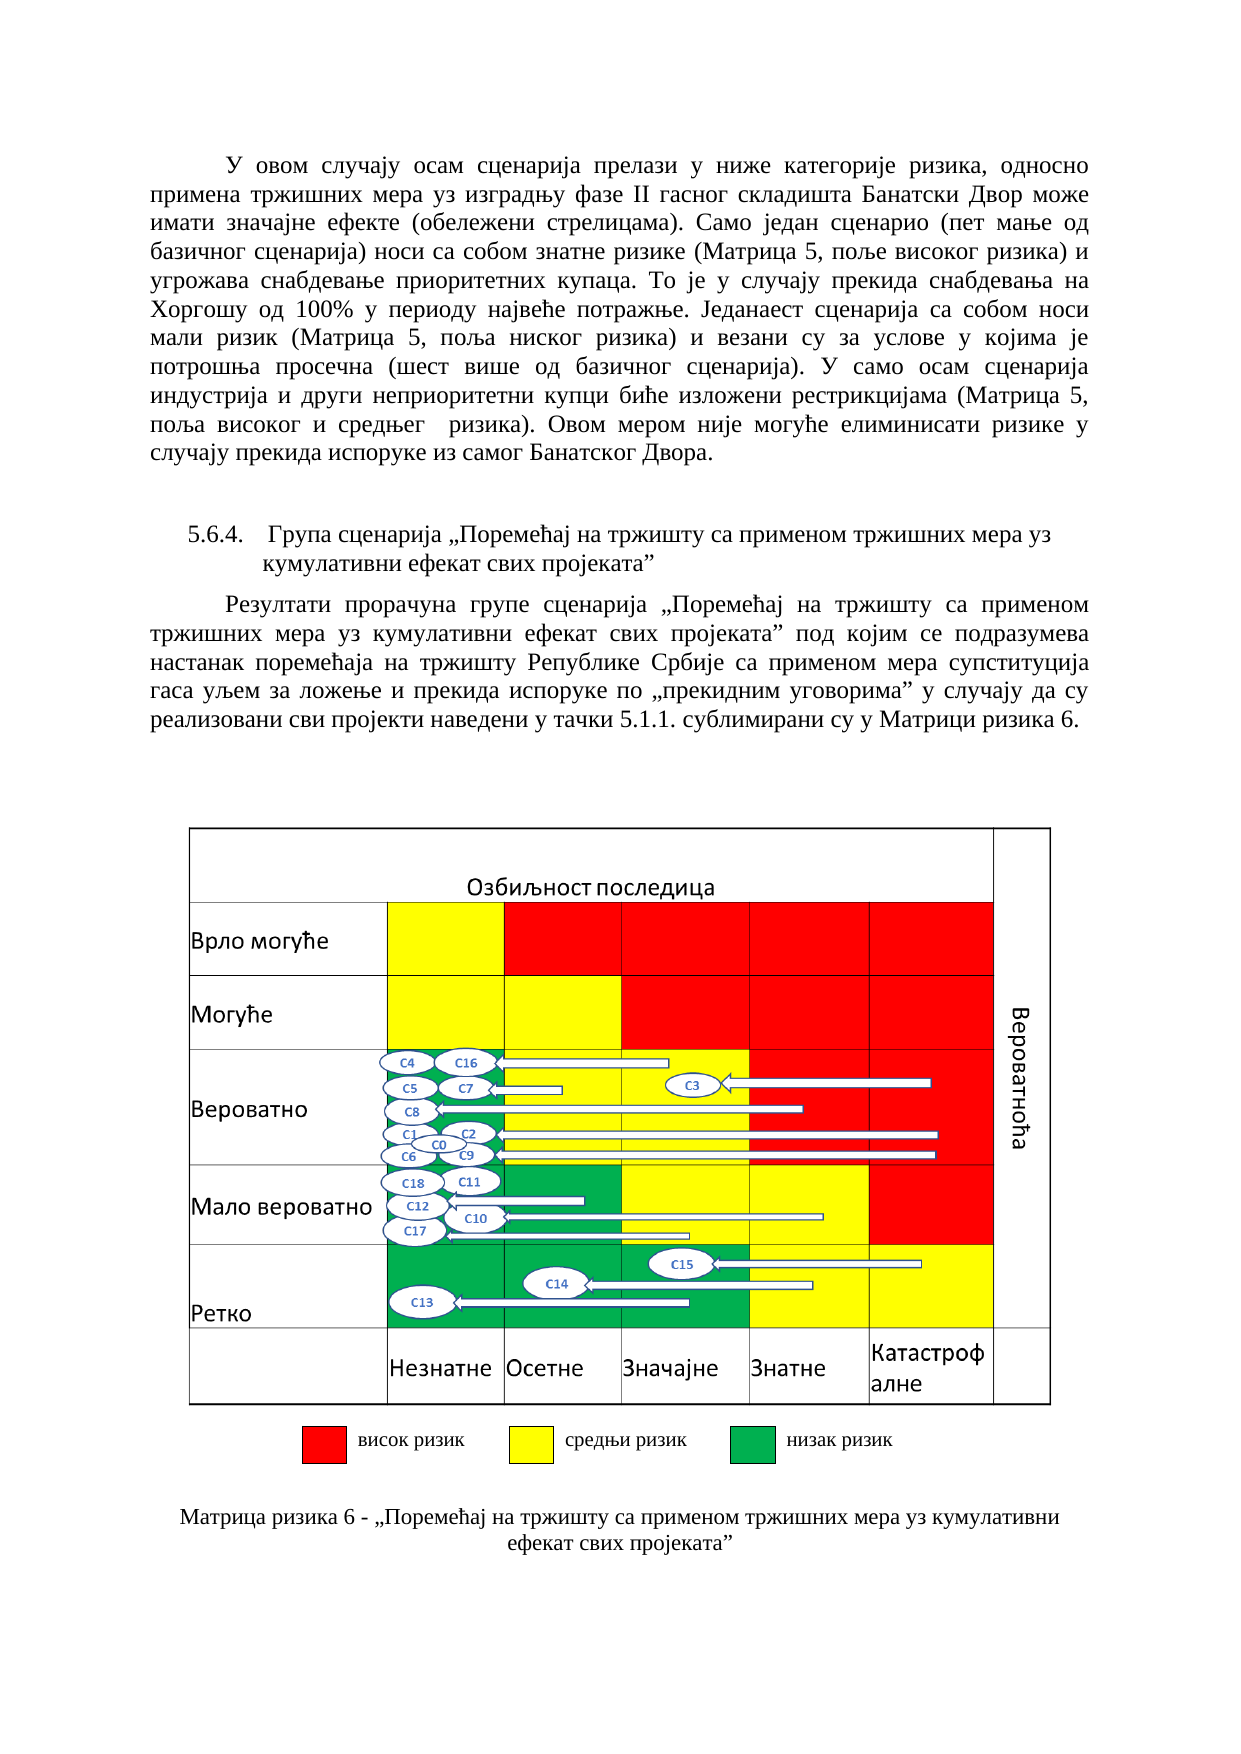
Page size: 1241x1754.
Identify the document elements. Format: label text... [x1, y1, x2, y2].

table_header [510, 1427, 553, 1463]
list Група сценарија „Поремећај на тржишту са применом тржишних мера уз кумулативни ефекат свих пројеката” [187, 519, 1090, 577]
table_header средњи ризик [554, 1426, 730, 1463]
table_header [303, 1427, 346, 1463]
picture [188, 827, 1052, 1414]
text Резултати прорачуна групе сценарија „Поремећај на тржишту са применом тржишних мера уз кумулативни ефекат свих пројеката” под којим се подразумева настанак поремећаја на тржишту Републике Србије са применом мера супституција гаса уљем за ложење и прекида испоруке по „прекидним уговорима” у случају да су реализовани сви пројекти наведени у тачки 5.1.1. сублимирани су у Матрици ризика 6. [150, 589, 1090, 733]
table_header низак ризик [776, 1426, 938, 1463]
text Матрица ризика 6 - „Поремећај на тржишту са применом тржишних мера уз кумулативни ефекат свих пројеката” [150, 1503, 1090, 1556]
text У овом случају осам сценарија прелази у ниже категорије ризика, односно примена тржишних мера уз изградњу фазе II гасног складишта Банатски Двор може имати значајне ефекте (обележени стрелицама). Само један сценарио (пет мање од базичног сценарија) носи са собом знатне ризике (Матрица 5, поље високог ризика) и угрожава снабдевање приоритетних купаца. То је у случају прекида снабдевања на Хоргошу од 100% у периоду највеће потражње. Једанаест сценарија са собом носи мали ризик (Матрица 5, поља ниског ризика) и везани су за услове у којима је потрошња просечна (шест више од базичног сценарија). У само осам сценарија индустрија и други неприоритетни купци биће изложени рестрикцијама (Матрица 5, поља високог и средњег ризика). Овом мером није могуће елиминисати ризике у случају прекида испоруке из самог Банатског Двора. [150, 150, 1090, 466]
table_header [731, 1427, 775, 1463]
table_header висок ризик [347, 1426, 509, 1463]
